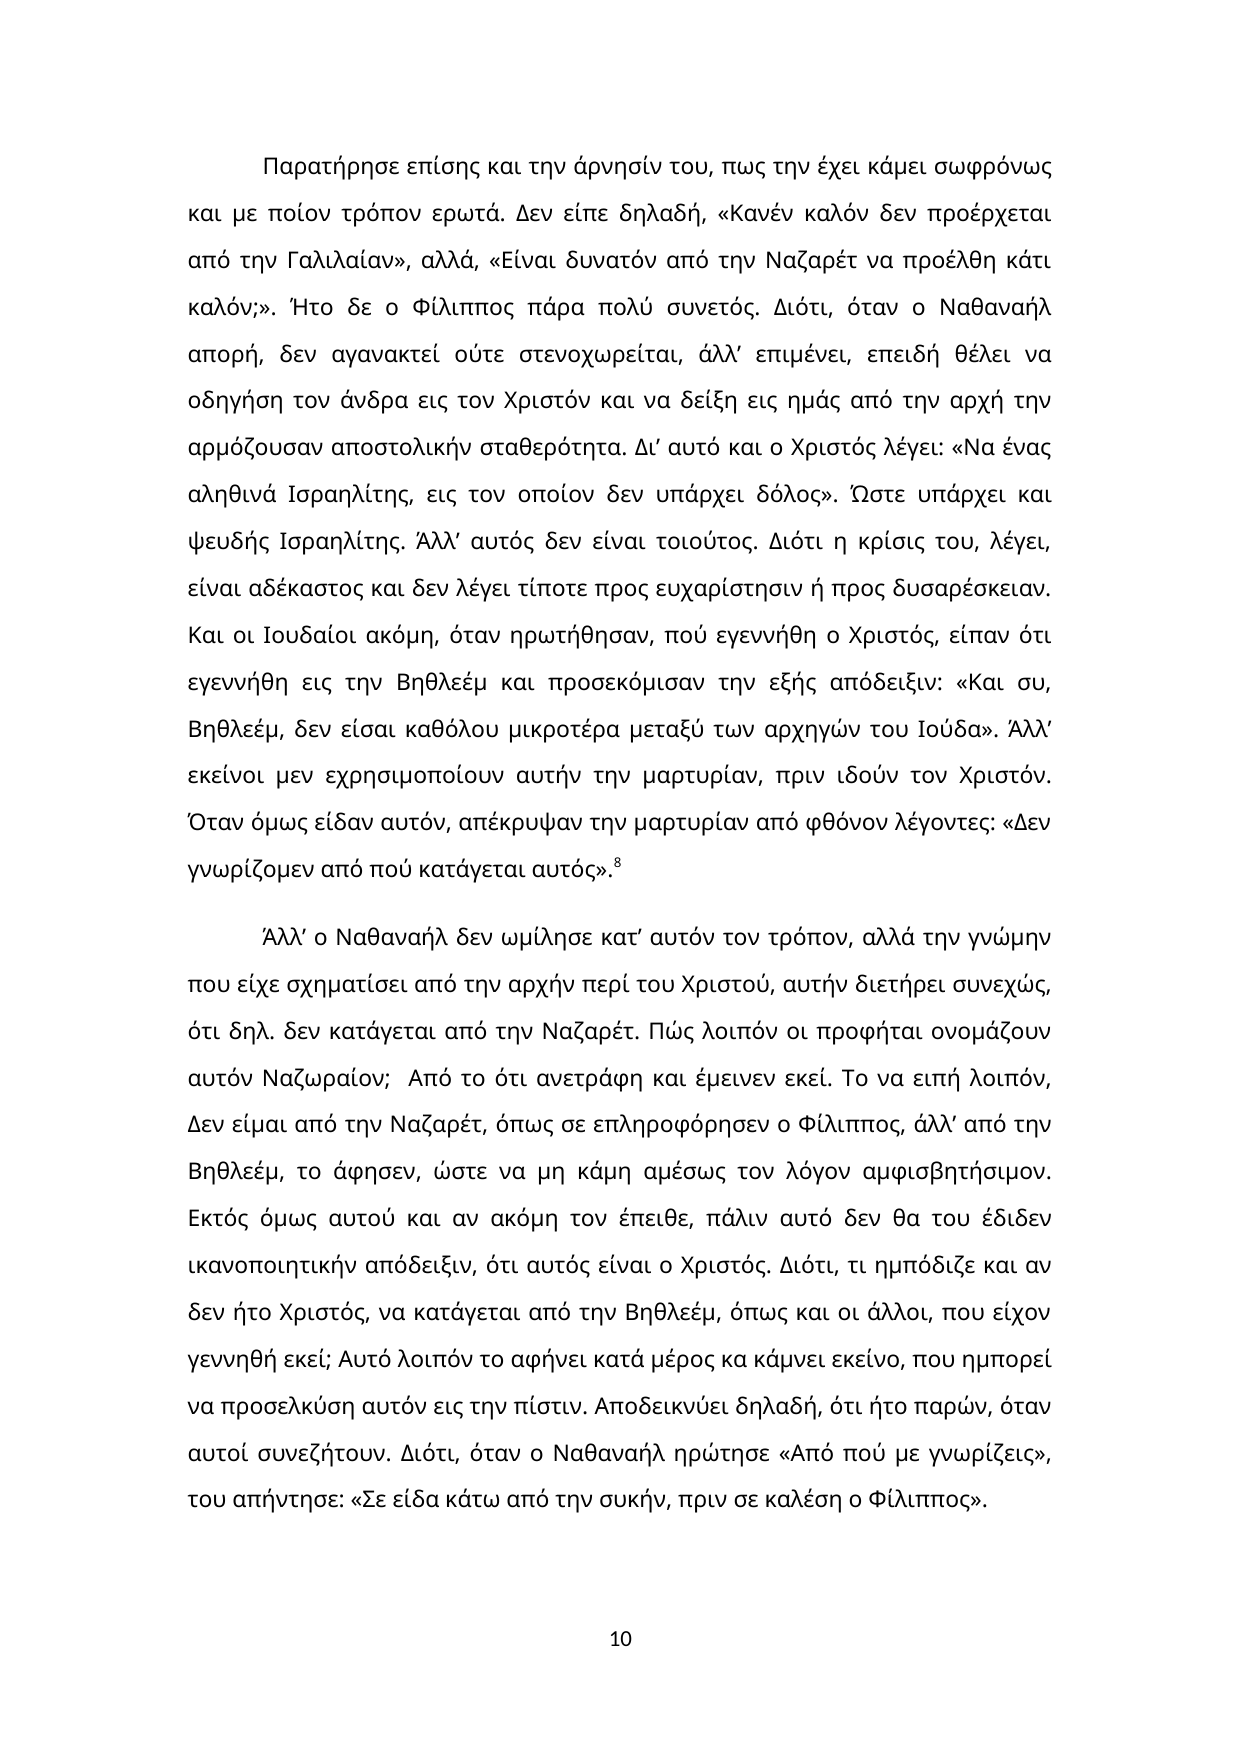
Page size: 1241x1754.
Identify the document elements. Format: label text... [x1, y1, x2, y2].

text Άλλ’ ο Ναθαναήλ δεν ωμίλησε κατ’ αυτόν τον τρόπον, αλλά την γνώμην που είχε σχηματίσει από την αρχήν περί του Χριστού, αυτήν διετήρει συνεχώς, ότι δηλ. δεν κατάγεται από την Ναζαρέτ. Πώς λοιπόν οι προφήται ονομάζουν αυτόν Ναζωραίον; Από το ότι ανετράφη και έμεινεν εκεί. Το να ειπή λοιπόν, Δεν είμαι από την Ναζαρέτ, όπως σε επληροφόρησεν ο Φίλιππος, άλλ’ από την Βηθλεέμ, το άφησεν, ώστε να μη κάμη αμέσως τον λόγον αμφισβητήσιμον. Εκτός όμως αυτού και αν ακόμη τον έπειθε, πάλιν αυτό δεν θα του έδιδεν ικανοποιητικήν απόδειξιν, ότι αυτός είναι ο Χριστός. Διότι, τι ημπόδιζε και αν δεν ήτο Χριστός, να κατάγεται από την Βηθλεέμ, όπως και οι άλλοι, που είχον γεννηθή εκεί; Αυτό λοιπόν το αφήνει κατά μέρος κα κάμνει εκείνο, που ημπορεί να προσελκύση αυτόν εις την πίστιν. Αποδεικνύει δηλαδή, ότι ήτο παρών, όταν αυτοί συνεζήτουν. Διότι, όταν ο Ναθαναήλ ηρώτησε «Από πού με γνωρίζεις», του απήντησε: «Σε είδα κάτω από την συκήν, πριν σε καλέση ο Φίλιππος». [187, 921, 1053, 1514]
text Παρατήρησε επίσης και την άρνησίν του, πως την έχει κάμει σωφρόνως και με ποίον τρόπον ερωτά. Δεν είπε δηλαδή, «Κανέν καλόν δεν προέρχεται από την Γαλιλαίαν», αλλά, «Είναι δυνατόν από την Ναζαρέτ να προέλθη κάτι καλόν;». Ήτο δε ο Φίλιππος πάρα πολύ συνετός. Διότι, όταν ο Ναθαναήλ απορή, δεν αγανακτεί ούτε στενοχωρείται, άλλ’ επιμένει, επειδή θέλει να οδηγήση τον άνδρα εις τον Χριστόν και να δείξη εις ημάς από την αρχή την αρμόζουσαν αποστολικήν σταθερότητα. Δι’ αυτό και ο Χριστός λέγει: «Να ένας αληθινά Ισραηλίτης, εις τον οποίον δεν υπάρχει δόλος». Ώστε υπάρχει και ψευδής Ισραηλίτης. Άλλ’ αυτός δεν είναι τοιούτος. Διότι η κρίσις του, λέγει, είναι αδέκαστος και δεν λέγει τίποτε προς ευχαρίστησιν ή προς δυσαρέσκειαν. Και οι Ιουδαίοι ακόμη, όταν ηρωτήθησαν, πού εγεννήθη ο Χριστός, είπαν ότι εγεννήθη εις την Βηθλεέμ και προσεκόμισαν την εξής απόδειξιν: «Και συ, Βηθλεέμ, δεν είσαι καθόλου μικροτέρα μεταξύ των αρχηγών του Ιούδα». Άλλ’ εκείνοι μεν εχρησιμοποίουν αυτήν την μαρτυρίαν, πριν ιδούν τον Χριστόν. Όταν όμως είδαν αυτόν, απέκρυψαν την μαρτυρίαν από φθόνον λέγοντες: «Δεν γνωρίζομεν από πού κατάγεται αυτός».8 [187, 150, 1053, 884]
